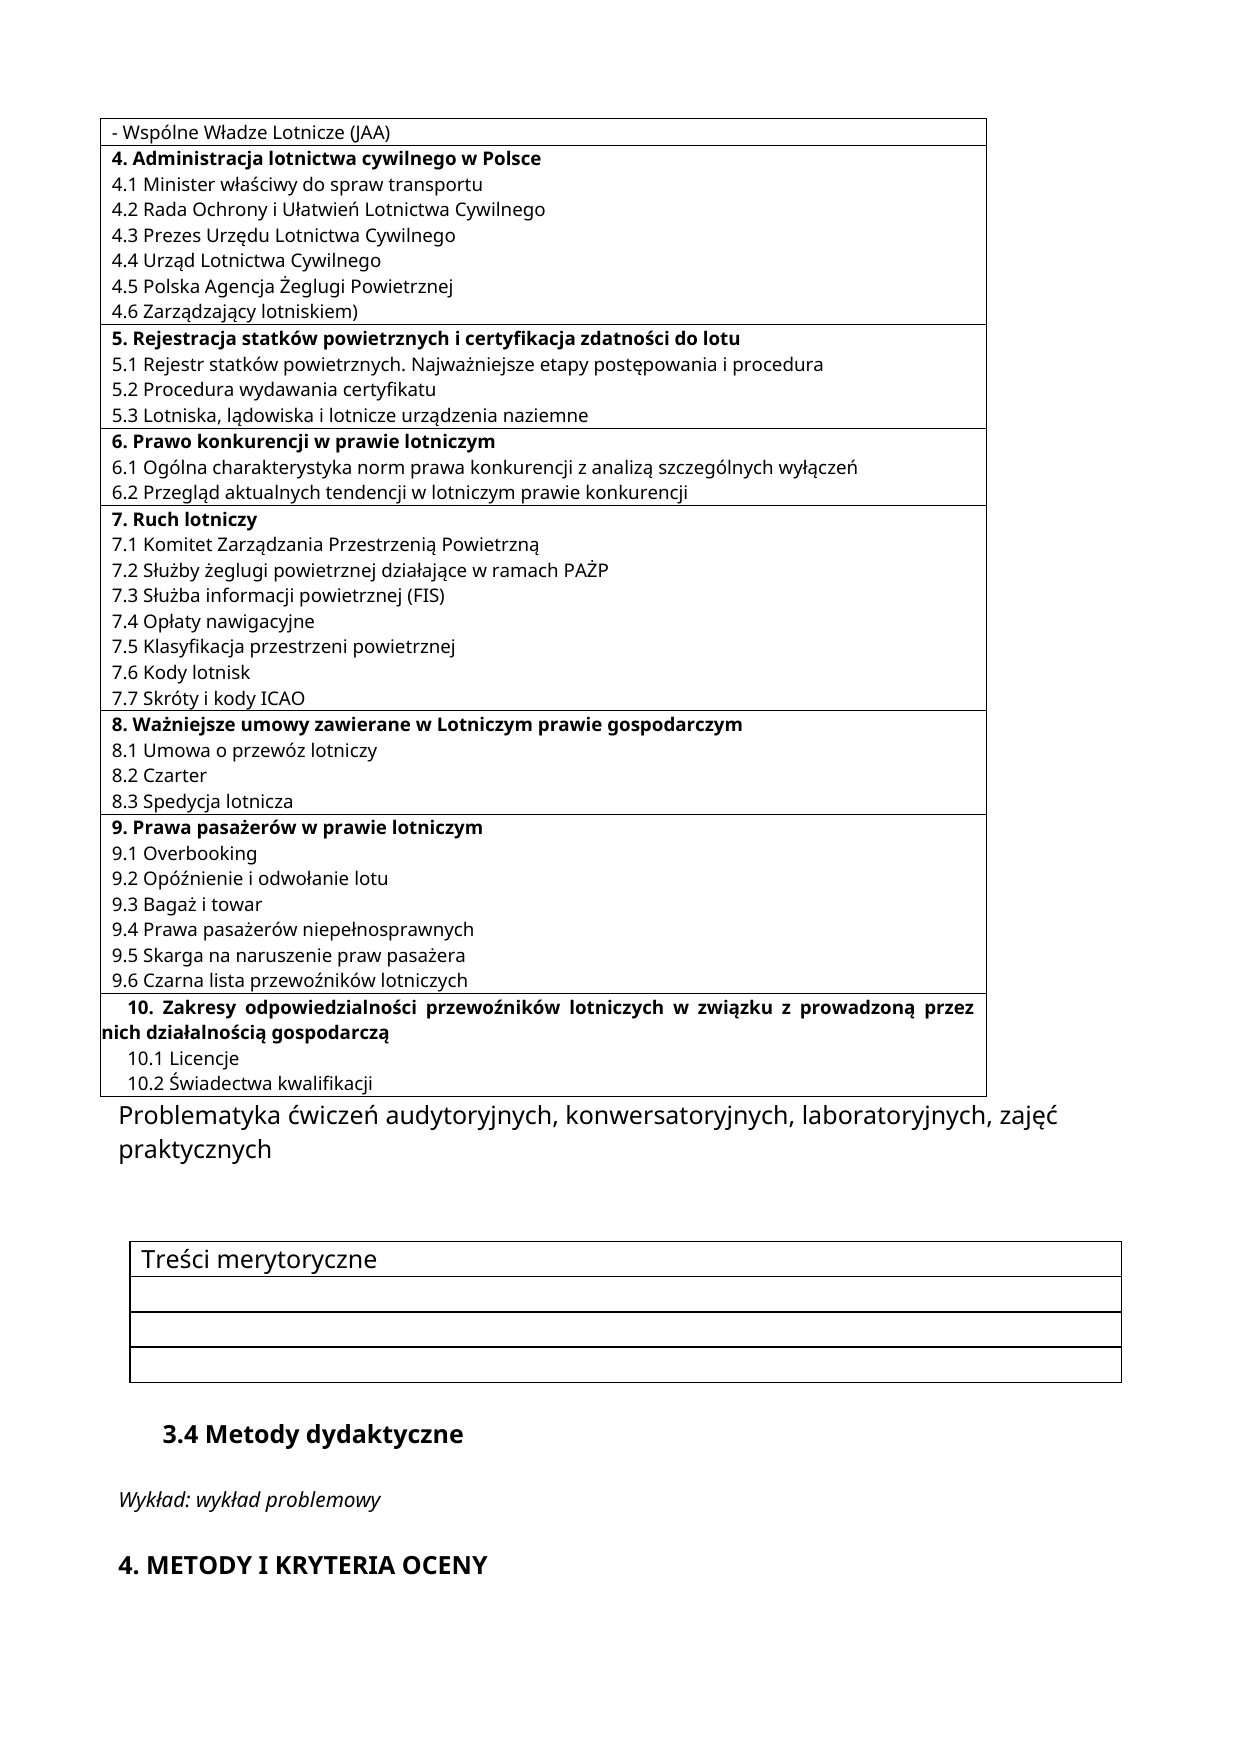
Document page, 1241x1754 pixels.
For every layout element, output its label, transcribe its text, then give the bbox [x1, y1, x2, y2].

text Wykład: wykład problemowy [118, 1485, 1122, 1513]
table_cell 8. Ważniejsze umowy zawierane w Lotniczym prawie gospodarczym 8.1 Umowa o przewóz lotniczy 8.2 Czarter 8.3 Spedycja lotnicza [101, 711, 986, 813]
text 4. METODY I KRYTERIA OCENY [118, 1547, 1122, 1581]
table_cell [131, 1313, 1121, 1346]
table_header Treści merytoryczne [131, 1242, 1121, 1276]
table_cell 4. Administracja lotnictwa cywilnego w Polsce 4.1 Minister właściwy do spraw transportu 4.2 Rada Ochrony i Ułatwień Lotnictwa Cywilnego 4.3 Prezes Urzędu Lotnictwa Cywilnego 4.4 Urząd Lotnictwa Cywilnego 4.5 Polska Agencja Żeglugi Powietrznej 4.6 Zarządzający lotniskiem) [101, 146, 986, 324]
table_cell 7. Ruch lotniczy 7.1 Komitet Zarządzania Przestrzenią Powietrzną 7.2 Służby żeglugi powietrznej działające w ramach PAŻP 7.3 Służba informacji powietrznej (FIS) 7.4 Opłaty nawigacyjne 7.5 Klasyfikacja przestrzeni powietrznej 7.6 Kody lotnisk 7.7 Skróty i kody ICAO [101, 506, 986, 710]
table_cell [131, 1277, 1121, 1311]
table_cell 10. Zakresy odpowiedzialności przewoźników lotniczych w związku z prowadzoną przez nich działalnością gospodarczą 10.1 Licencje 10.2 Świadectwa kwalifikacji [101, 994, 986, 1096]
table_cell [101, 119, 986, 145]
table_cell [131, 1348, 1121, 1382]
text Problematyka ćwiczeń audytoryjnych, konwersatoryjnych, laboratoryjnych, zajęć praktycznych [118, 1097, 1122, 1165]
text 3.4 Metody dydaktyczne [162, 1417, 1122, 1451]
table_cell 6. Prawo konkurencji w prawie lotniczym 6.1 Ogólna charakterystyka norm prawa konkurencji z analizą szczególnych wyłączeń 6.2 Przegląd aktualnych tendencji w lotniczym prawie konkurencji [101, 429, 986, 505]
table_cell 9. Prawa pasażerów w prawie lotniczym 9.1 Overbooking 9.2 Opóźnienie i odwołanie lotu 9.3 Bagaż i towar 9.4 Prawa pasażerów niepełnosprawnych 9.5 Skarga na naruszenie praw pasażera 9.6 Czarna lista przewoźników lotniczych [101, 815, 986, 993]
table_cell 5. Rejestracja statków powietrznych i certyfikacja zdatności do lotu 5.1 Rejestr statków powietrznych. Najważniejsze etapy postępowania i procedura 5.2 Procedura wydawania certyfikatu 5.3 Lotniska, lądowiska i lotnicze urządzenia naziemne [101, 325, 986, 427]
